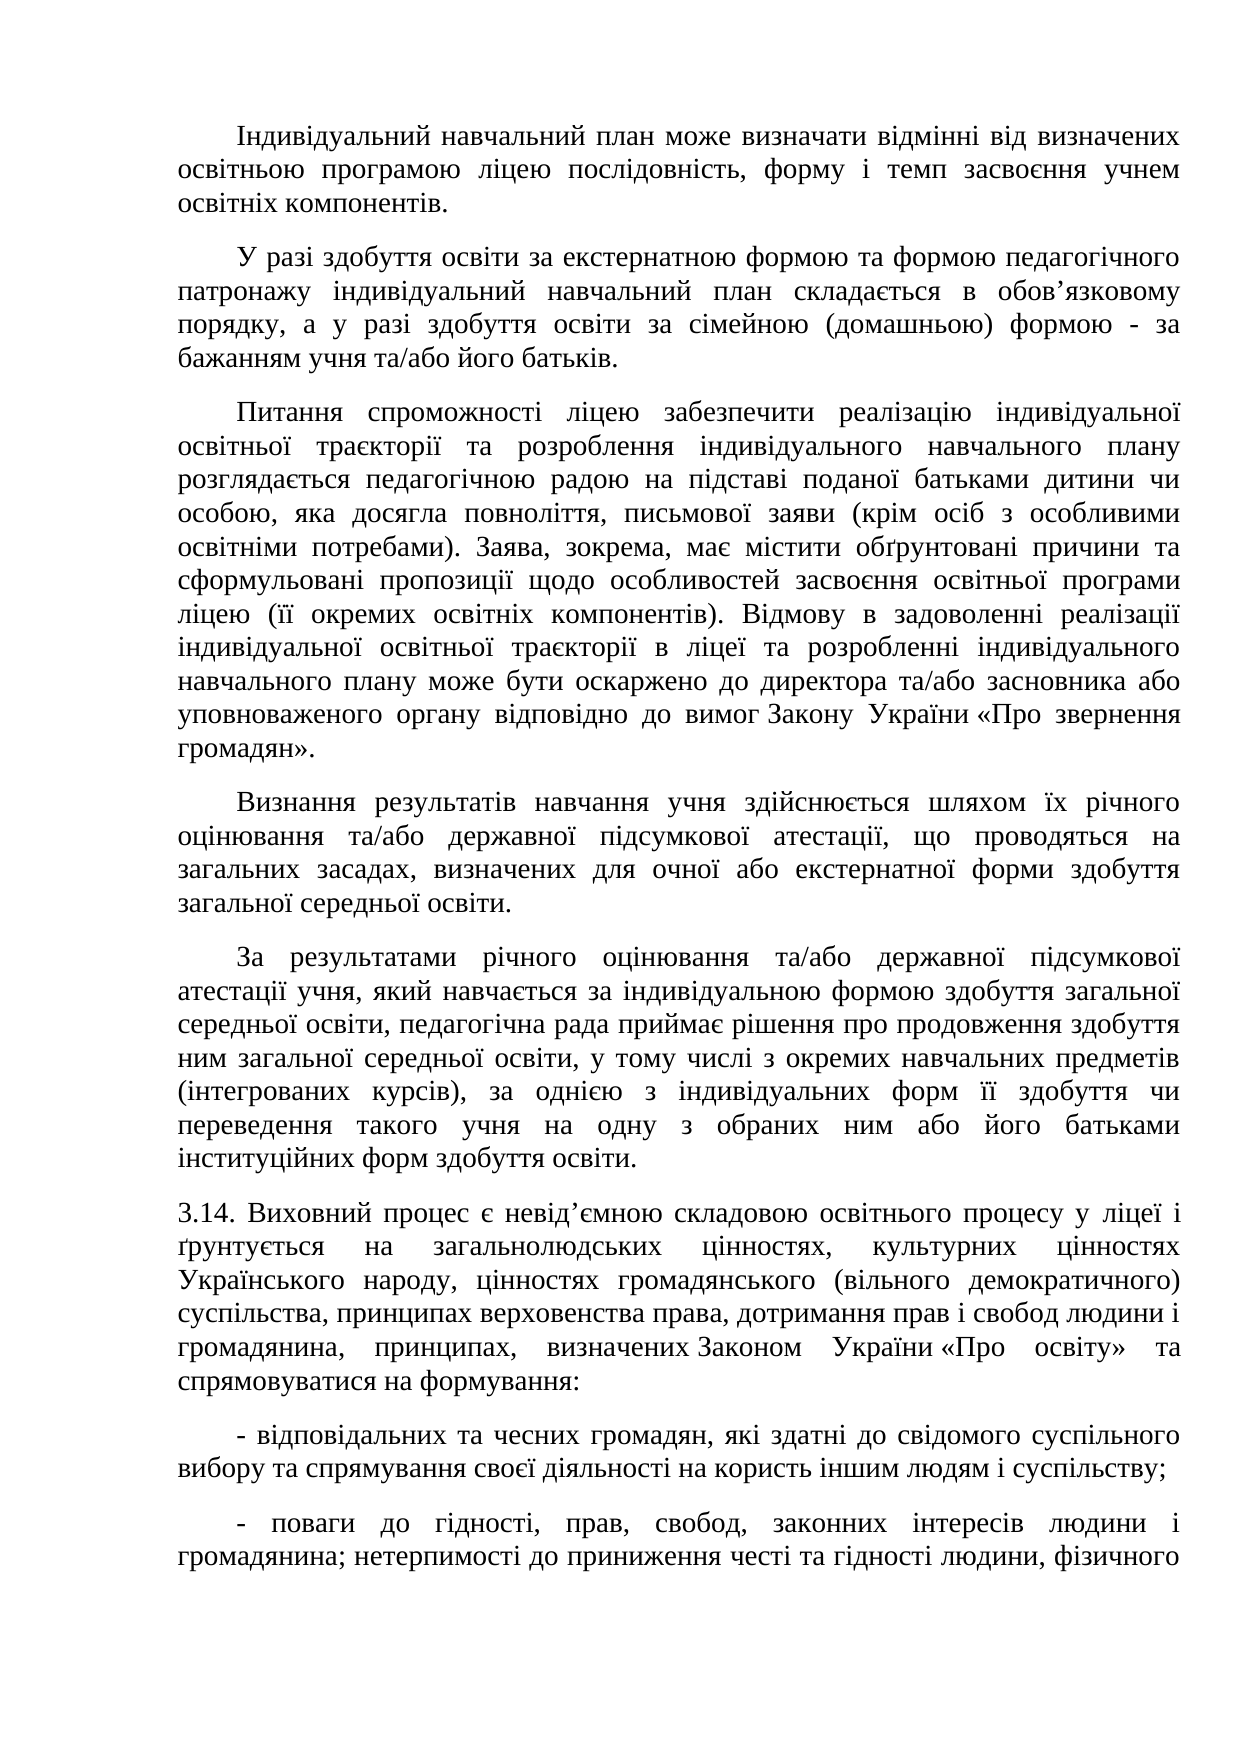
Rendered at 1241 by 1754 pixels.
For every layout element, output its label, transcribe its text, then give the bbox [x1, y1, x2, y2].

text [177, 1505, 1181, 1572]
text За результатами річного оцінювання та/або державної підсумкової атестації учня, який навчається за індивідуальною формою здобуття загальної середньої освіти, педагогічна рада приймає рішення про продовження здобуття ним загальної середньої освіти, у тому числі з окремих навчальних предметів (інтегрованих курсів), за однією з індивідуальних форм її здобуття чи переведення такого учня на одну з обраних ним або його батьками інституційних форм здобуття освіти. [177, 939, 1181, 1174]
text Індивідуальний навчальний план може визначати відмінні від визначених освітньою програмою ліцею послідовність, форму і темп засвоєння учнем освітніх компонентів. [177, 118, 1181, 219]
text Визнання результатів навчання учня здійснюється шляхом їх річного оцінювання та/або державної підсумкової атестації, що проводяться на загальних засадах, визначених для очної або екстернатної форми здобуття загальної середньої освіти. [177, 784, 1181, 918]
text Питання спроможності ліцею забезпечити реалізацію індивідуальної освітньої траєкторії та розроблення індивідуального навчального плану розглядається педагогічною радою на підставі поданої батьками дитини чи особою, яка досягла повноліття, письмової заяви (крім осіб з особливими освітніми потребами). Заява, зокрема, має містити обґрунтовані причини та сформульовані пропозиції щодо особливостей засвоєння освітньої програми ліцею (її окремих освітніх компонентів). Відмову в задоволенні реалізації індивідуальної освітньої траєкторії в ліцеї та розробленні індивідуального навчального плану може бути оскаржено до директора та/або засновника або уповноваженого органу відповідно до вимог Закону України «Про звернення громадян». [177, 394, 1181, 763]
text 3.14. Виховний процес є невід’ємною складовою освітнього процесу у ліцеї і ґрунтується на загальнолюдських цінностях, культурних цінностях Українського народу, цінностях громадянського (вільного демократичного) суспільства, принципах верховенства права, дотримання прав і свобод людини і громадянина, принципах, визначених Законом України «Про освіту» та спрямовуватися на формування: [177, 1195, 1181, 1396]
text - відповідальних та чесних громадян, які здатні до свідомого суспільного вибору та спрямування своєї діяльності на користь іншим людям і суспільству; [177, 1417, 1181, 1484]
text У разі здобуття освіти за екстернатною формою та формою педагогічного патронажу індивідуальний навчальний план складається в обов’язковому порядку, а у разі здобуття освіти за сімейною (домашньою) формою - за бажанням учня та/або його батьків. [177, 239, 1181, 374]
